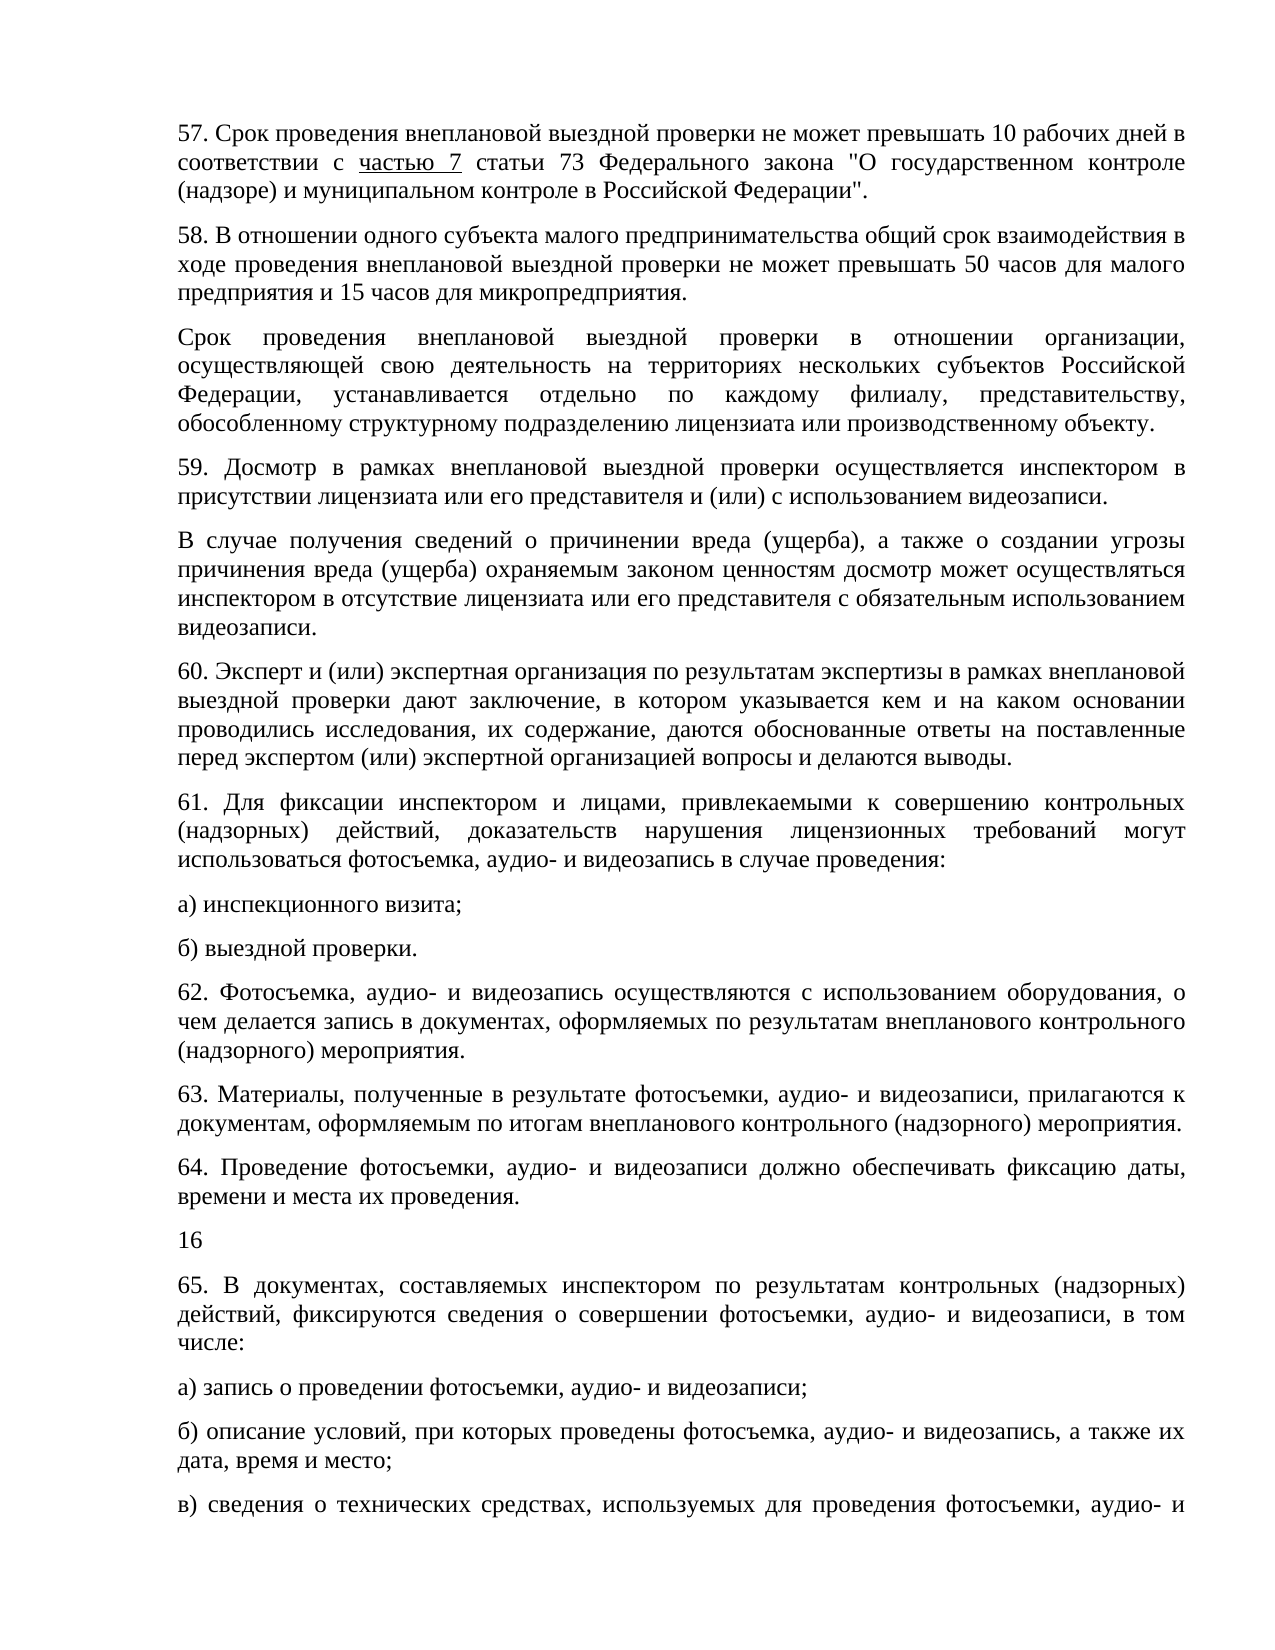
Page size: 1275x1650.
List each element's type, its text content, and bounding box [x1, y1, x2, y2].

text 58. В отношении одного субъекта малого предпринимательства общий срок взаимодействия в ходе проведения внеплановой выездной проверки не может превышать 50 часов для малого предприятия и 15 часов для микропредприятия. [177, 220, 1186, 306]
text 63. Материалы, полученные в результате фотосъемки, аудио- и видеозаписи, прилагаются к документам, оформляемым по итогам внепланового контрольного (надзорного) мероприятия. [177, 1079, 1186, 1137]
text 62. Фотосъемка, аудио- и видеозапись осуществляются с использованием оборудования, о чем делается запись в документах, оформляемых по результатам внепланового контрольного (надзорного) мероприятия. [177, 977, 1186, 1064]
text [177, 1489, 1186, 1518]
text а) запись о проведении фотосъемки, аудио- и видеозаписи; [177, 1372, 1186, 1401]
text 16 [177, 1226, 1186, 1254]
text 61. Для фиксации инспектором и лицами, привлекаемыми к совершению контрольных (надзорных) действий, доказательств нарушения лицензионных требований могут использоваться фотосъемка, аудио- и видеозапись в случае проведения: [177, 787, 1186, 873]
text В случае получения сведений о причинении вреда (ущерба), а также о создании угрозы причинения вреда (ущерба) охраняемым законом ценностям досмотр может осуществляться инспектором в отсутствие лицензиата или его представителя с обязательным использованием видеозаписи. [177, 526, 1186, 641]
text 59. Досмотр в рамках внеплановой выездной проверки осуществляется инспектором в присутствии лицензиата или его представителя и (или) с использованием видеозаписи. [177, 452, 1186, 510]
text Срок проведения внеплановой выездной проверки в отношении организации, осуществляющей свою деятельность на территориях нескольких субъектов Российской Федерации, устанавливается отдельно по каждому филиалу, представительству, обособленному структурному подразделению лицензиата или производственному объекту. [177, 322, 1186, 437]
text 60. Эксперт и (или) экспертная организация по результатам экспертизы в рамках внеплановой выездной проверки дают заключение, в котором указывается кем и на каком основании проводились исследования, их содержание, даются обоснованные ответы на поставленные перед экспертом (или) экспертной организацией вопросы и делаются выводы. [177, 656, 1186, 771]
text 64. Проведение фотосъемки, аудио- и видеозаписи должно обеспечивать фиксацию даты, времени и места их проведения. [177, 1152, 1186, 1210]
text б) выездной проверки. [177, 933, 1186, 962]
text б) описание условий, при которых проведены фотосъемка, аудио- и видеозапись, а также их дата, время и место; [177, 1416, 1186, 1474]
text а) инспекционного визита; [177, 889, 1186, 917]
text 57. Срок проведения внеплановой выездной проверки не может превышать 10 рабочих дней в соответствии с частью 7 статьи 73 Федерального закона "О государственном контроле (надзоре) и муниципальном контроле в Российской Федерации". [177, 118, 1186, 204]
text 65. В документах, составляемых инспектором по результатам контрольных (надзорных) действий, фиксируются сведения о совершении фотосъемки, аудио- и видеозаписи, в том числе: [177, 1270, 1186, 1356]
